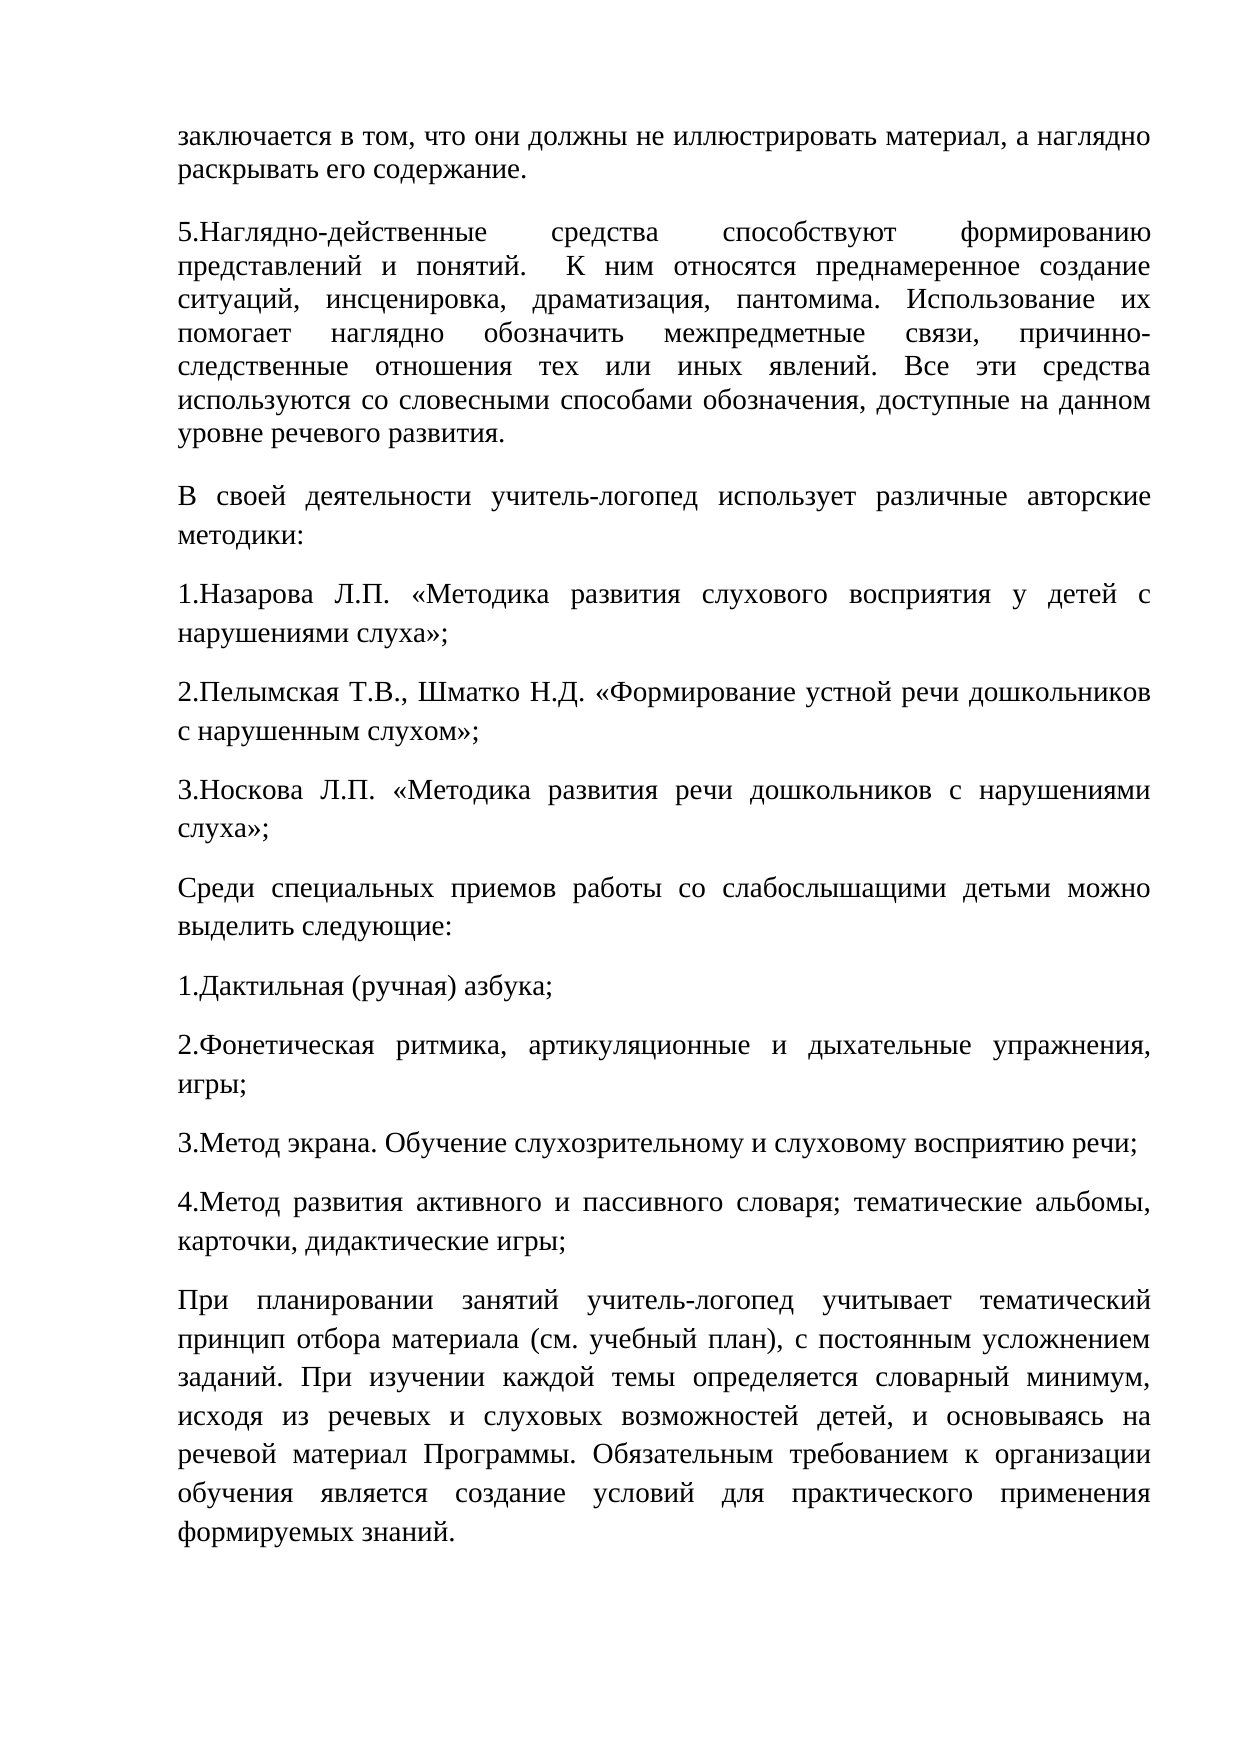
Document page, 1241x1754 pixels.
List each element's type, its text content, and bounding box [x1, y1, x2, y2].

text 2.Пелымская Т.В., Шматко Н.Д. «Формирование устной речи дошкольников с нарушенным слухом»; [177, 674, 1152, 746]
text 1.Дактильная (ручная) азбука; [177, 968, 1152, 1001]
text 5.Наглядно-действенные средства способствуют формированию представлений и понятий. К ним относятся преднамеренное создание ситуаций, инсценировка, драматизация, пантомима. Использование их помогает наглядно обозначить межпредметные связи, причинно-следственные отношения тех или иных явлений. Все эти средства используются со словесными способами обозначения, доступные на данном уровне речевого развития. [177, 214, 1152, 449]
text При планировании занятий учитель-логопед учитывает тематический принцип отбора материала (см. учебный план), с постоянным усложнением заданий. При изучении каждой темы определяется словарный минимум, исходя из речевых и слуховых возможностей детей, и основываясь на речевой материал Программы. Обязательным требованием к организации обучения является создание условий для практического применения формируемых знаний. [177, 1282, 1152, 1547]
text 3.Метод экрана. Обучение слухозрительному и слуховому восприятию речи; [177, 1125, 1152, 1159]
text 1.Назарова Л.П. «Методика развития слухового восприятия у детей с нарушениями слуха»; [177, 576, 1152, 648]
text 4.Метод развития активного и пассивного словаря; тематические альбомы, карточки, дидактические игры; [177, 1184, 1152, 1257]
text 2.Фонетическая ритмика, артикуляционные и дыхательные упражнения, игры; [177, 1027, 1152, 1099]
text В своей деятельности учитель-логопед использует различные авторские методики: [177, 478, 1152, 550]
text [177, 118, 1152, 185]
text Среди специальных приемов работы со слабослышащими детьми можно выделить следующие: [177, 870, 1152, 942]
text 3.Носкова Л.П. «Методика развития речи дошкольников с нарушениями слуха»; [177, 772, 1152, 844]
